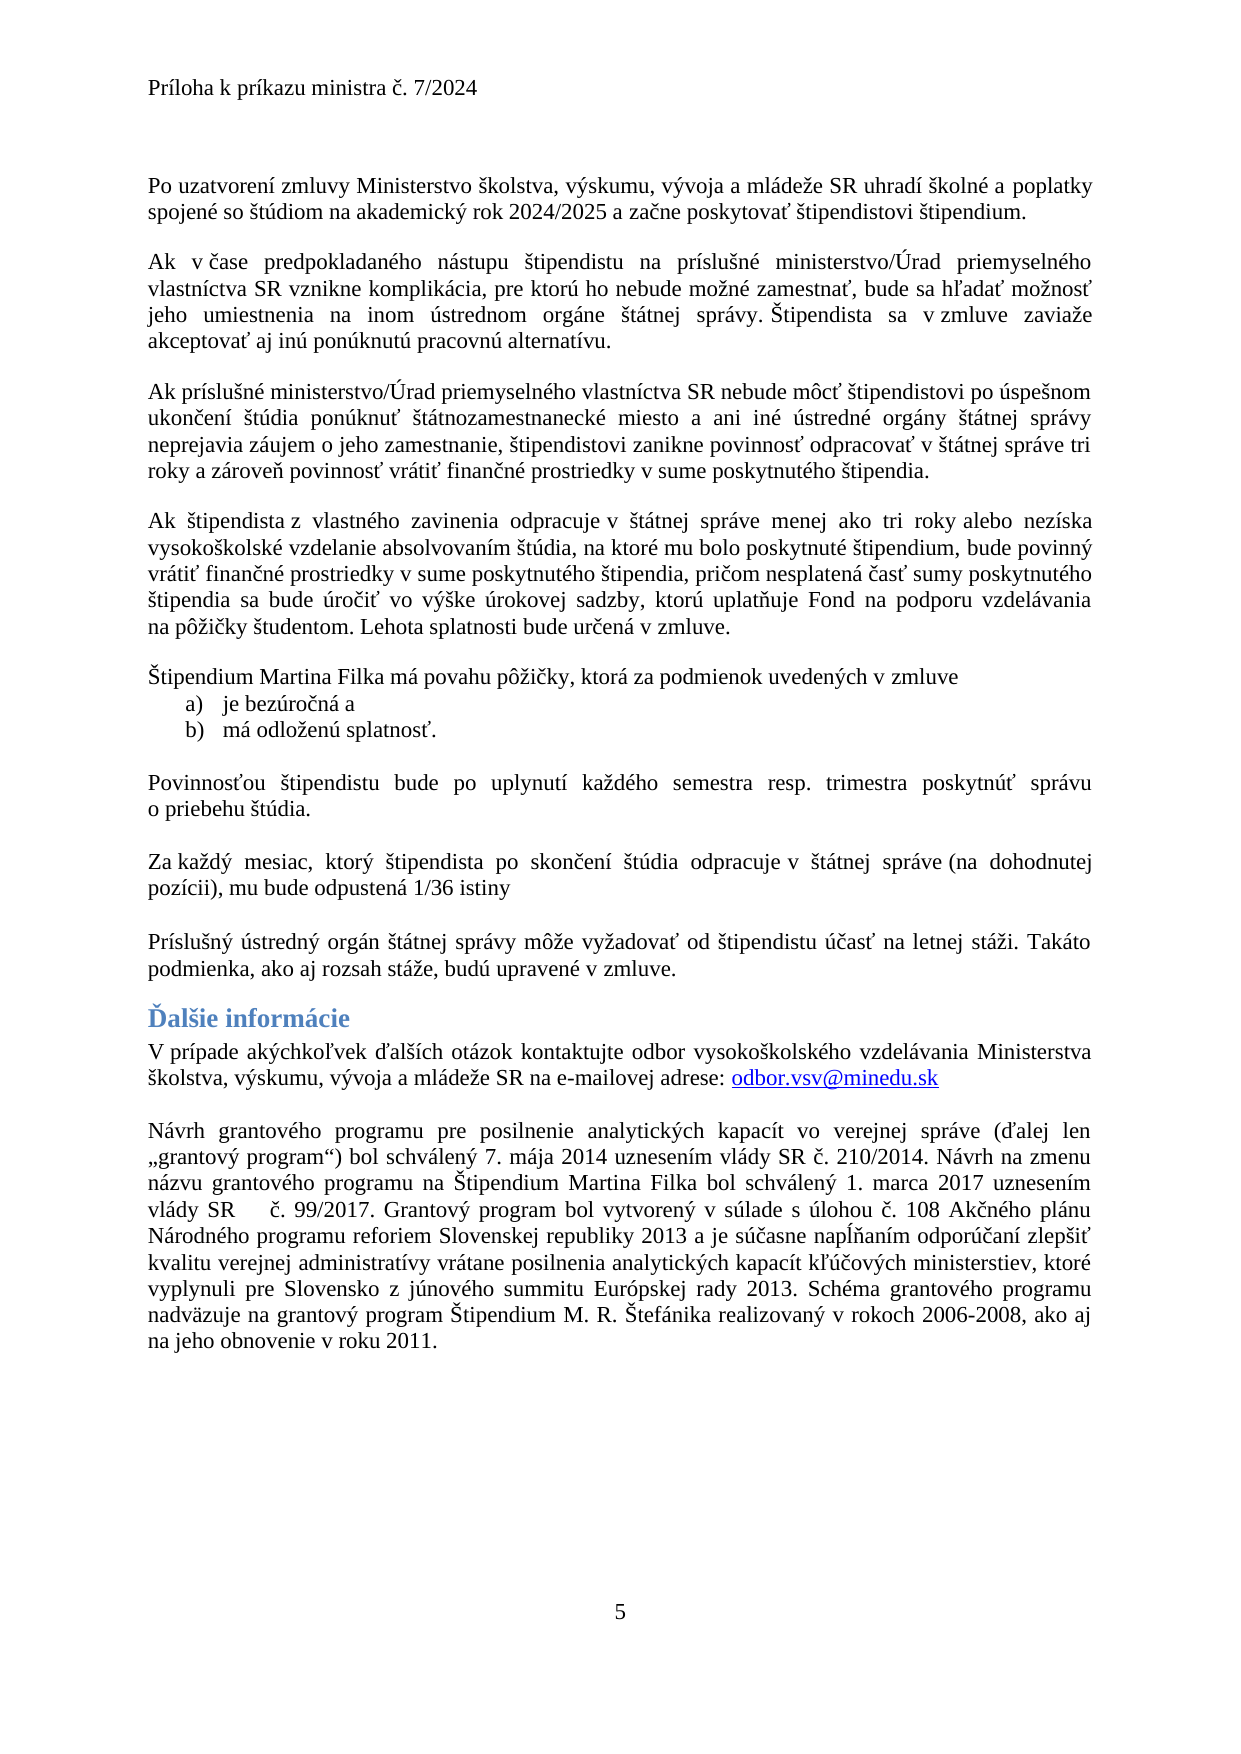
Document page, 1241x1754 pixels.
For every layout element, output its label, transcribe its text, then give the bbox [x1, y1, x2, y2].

text Ak v čase predpokladaného nástupu štipendistu na príslušné ministerstvo/Úrad priemyselného vlastníctva SR vznikne komplikácia, pre ktorú ho nebude možné zamestnať, bude sa hľadať možnosť jeho umiestnenia na inom ústrednom orgáne štátnej správy. Štipendista sa v zmluve zaviaže akceptovať aj inú ponúknutú pracovnú alternatívu. [148, 248, 1093, 354]
text V prípade akýchkoľvek ďalších otázok kontaktujte odbor vysokoškolského vzdelávania Ministerstva školstva, výskumu, vývoja a mládeže SR na e-mailovej adrese: odbor.vsv@minedu.sk [148, 1038, 1093, 1090]
text Za každý mesiac, ktorý štipendista po skončení štúdia odpracuje v štátnej správe (na dohodnutej pozícii), mu bude odpustená 1/36 istiny [148, 848, 1093, 900]
subtitle Ďalšie informácie [148, 1002, 1093, 1033]
text Štipendium Martina Filka má povahu pôžičky, ktorá za podmienok uvedených v zmluve [148, 663, 1093, 689]
list je bezúročná a [185, 689, 1093, 716]
text Ak príslušné ministerstvo/Úrad priemyselného vlastníctva SR nebude môcť štipendistovi po úspešnom ukončení štúdia ponúknuť štátnozamestnanecké miesto a ani iné ústredné orgány štátnej správy neprejavia záujem o jeho zamestnanie, štipendistovi zanikne povinnosť odpracovať v štátnej správe tri roky a zároveň povinnosť vrátiť finančné prostriedky v sume poskytnutého štipendia. [148, 378, 1093, 483]
text Ak štipendista z vlastného zavinenia odpracuje v štátnej správe menej ako tri roky alebo nezíska vysokoškolské vzdelanie absolvovaním štúdia, na ktoré mu bolo poskytnuté štipendium, bude povinný vrátiť finančné prostriedky v sume poskytnutého štipendia, pričom nesplatená časť sumy poskytnutého štipendia sa bude úročiť vo výške úrokovej sadzby, ktorú uplatňuje Fond na podporu vzdelávania na pôžičky študentom. Lehota splatnosti bude určená v zmluve. [148, 507, 1093, 639]
text Návrh grantového programu pre posilnenie analytických kapacít vo verejnej správe (ďalej len „grantový program“) bol schválený 7. mája 2014 uznesením vlády SR č. 210/2014. Návrh na zmenu názvu grantového programu na Štipendium Martina Filka bol schválený 1. marca 2017 uznesením vlády SR č. 99/2017. Grantový program bol vytvorený v súlade s úlohou č. 108 Akčného plánu Národného programu reforiem Slovenskej republiky 2013 a je súčasne napĺňaním odporúčaní zlepšiť kvalitu verejnej administratívy vrátane posilnenia analytických kapacít kľúčových ministerstiev, ktoré vyplynuli pre Slovensko z júnového summitu Európskej rady 2013. Schéma grantového programu nadväzuje na grantový program Štipendium M. R. Štefánika realizovaný v rokoch 2006-2008, ako aj na jeho obnovenie v roku 2011. [148, 1117, 1093, 1354]
text Povinnosťou štipendistu bude po uplynutí každého semestra resp. trimestra poskytnúť správu o priebehu štúdia. [148, 769, 1093, 821]
list má odloženú splatnosť. [185, 716, 1093, 742]
text Po uzatvorení zmluvy Ministerstvo školstva, výskumu, vývoja a mládeže SR uhradí školné a poplatky spojené so štúdiom na akademický rok 2024/2025 a začne poskytovať štipendistovi štipendium. [148, 172, 1093, 224]
text Príslušný ústredný orgán štátnej správy môže vyžadovať od štipendistu účasť na letnej stáži. Takáto podmienka, ako aj rozsah stáže, budú upravené v zmluve. [148, 928, 1093, 981]
